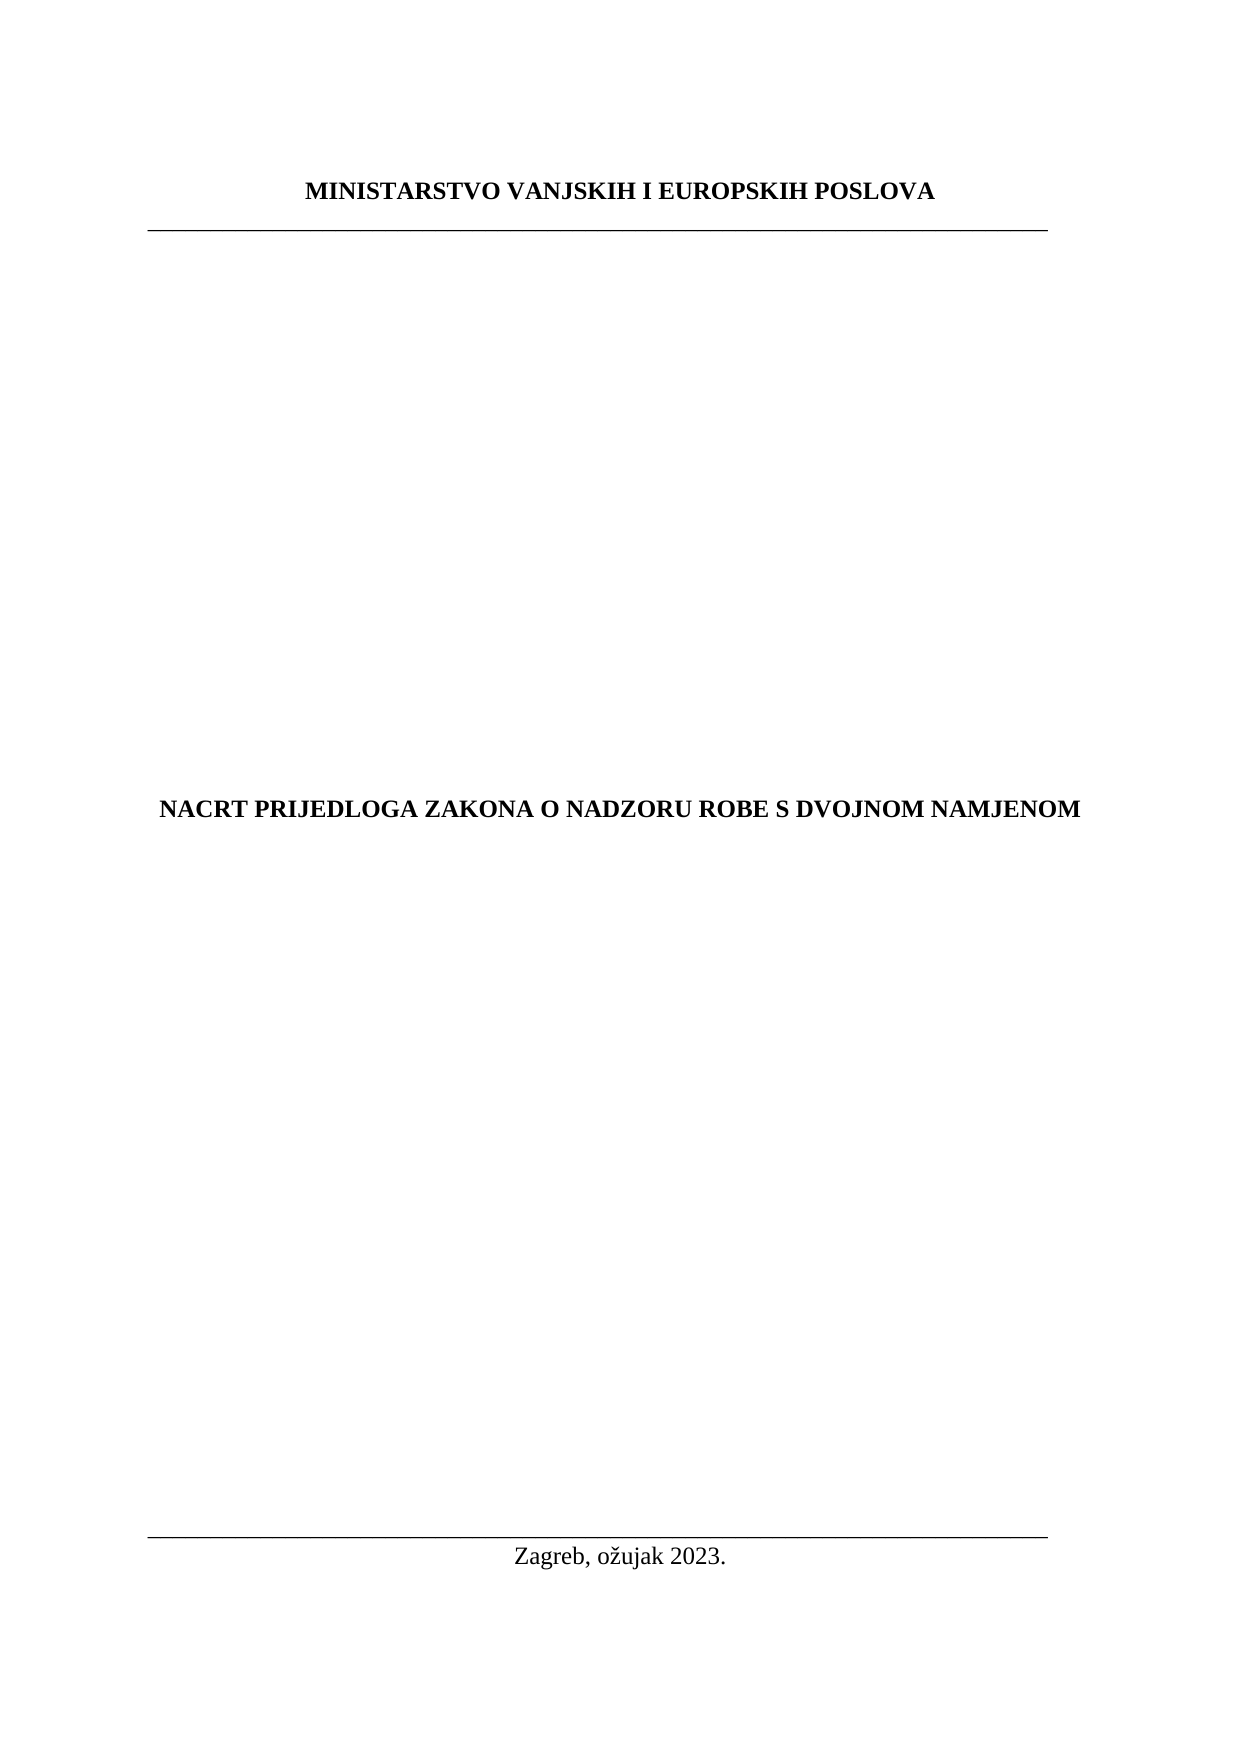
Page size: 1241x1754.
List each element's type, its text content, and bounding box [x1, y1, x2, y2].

text ________________________________________________________________________ [148, 205, 1093, 234]
text ________________________________________________________________________ [148, 1512, 1093, 1541]
text NACRT PRIJEDLOGA ZAKONA O NADZORU ROBE S DVOJNOM NAMJENOM [148, 794, 1093, 822]
text MINISTARSTVO VANJSKIH I EUROPSKIH POSLOVA [148, 176, 1093, 205]
text Zagreb, ožujak 2023. [148, 1541, 1093, 1570]
